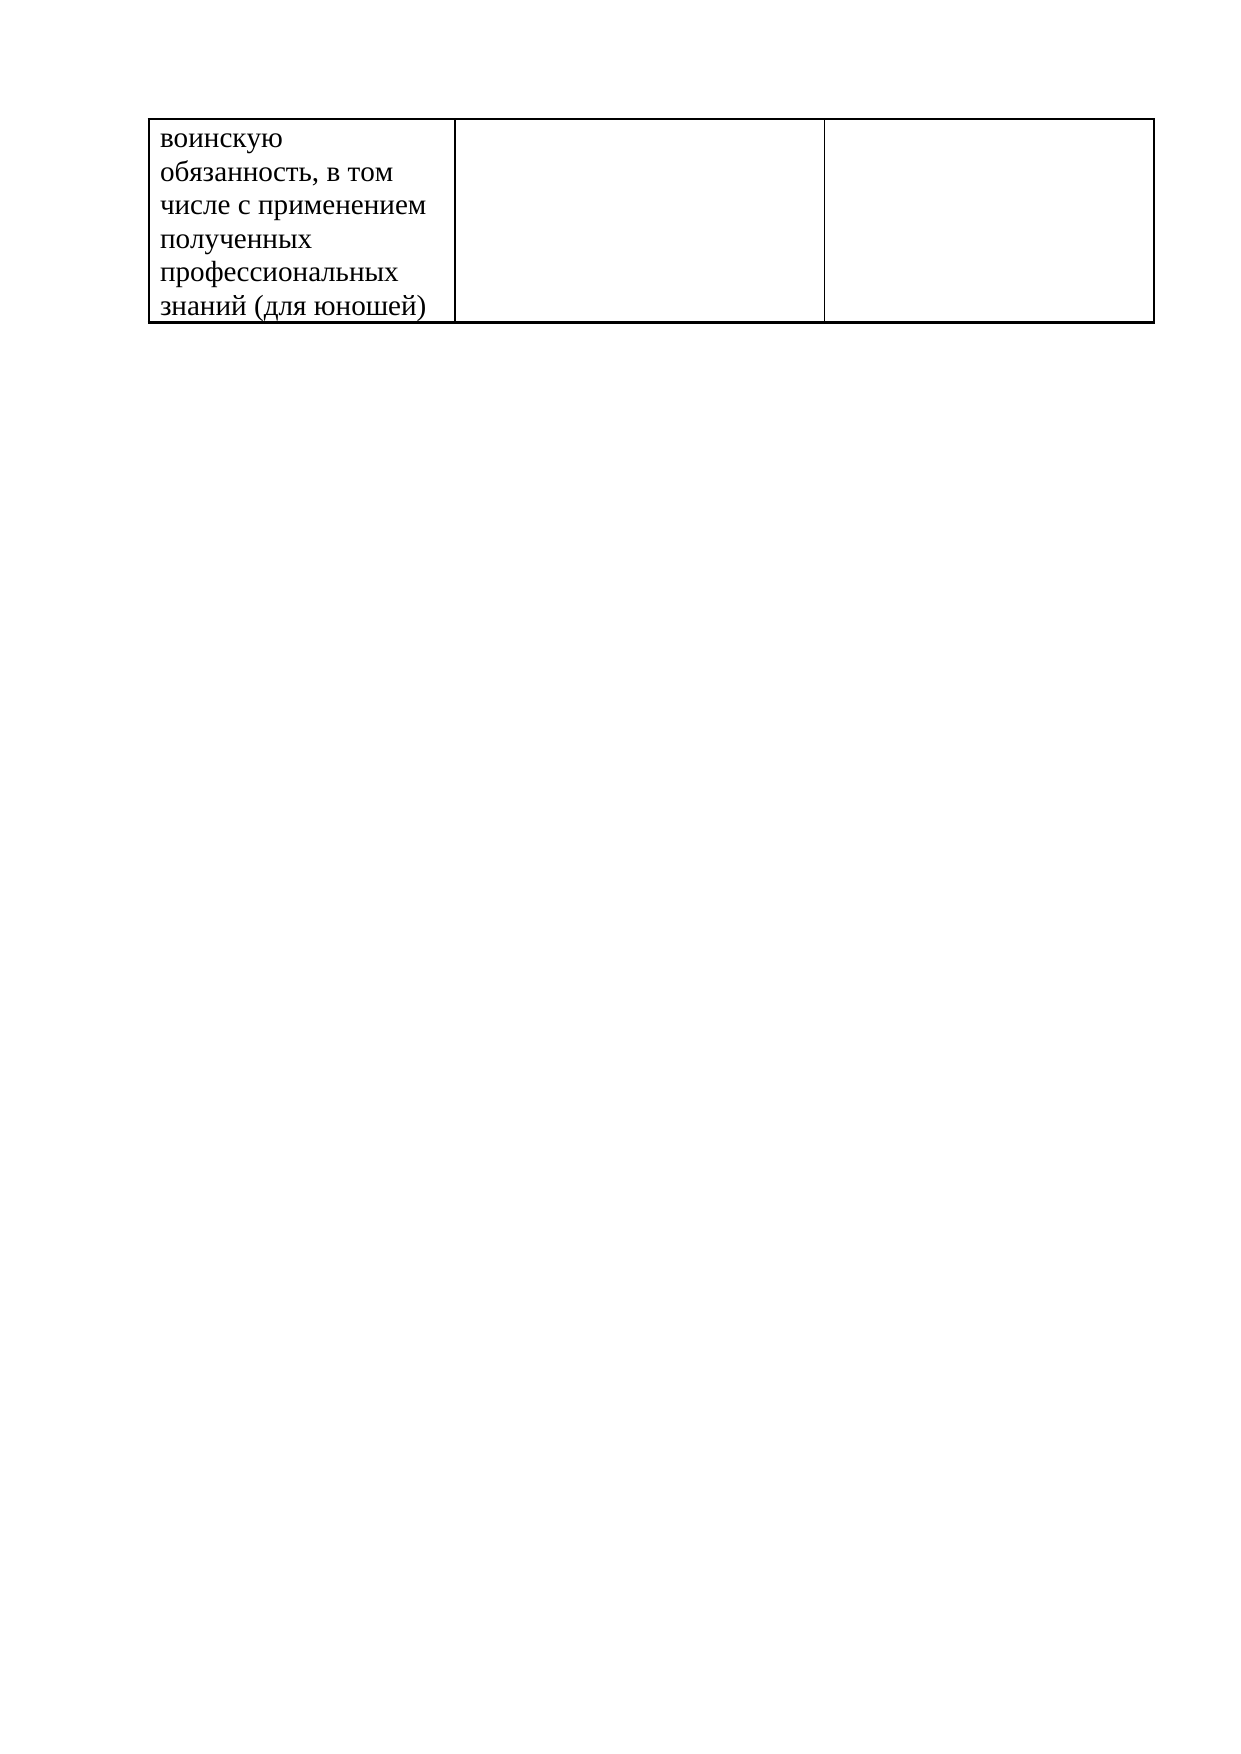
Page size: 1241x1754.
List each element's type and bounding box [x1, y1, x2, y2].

table_cell [456, 120, 824, 321]
table_cell [150, 120, 454, 321]
table_cell [825, 120, 1153, 321]
